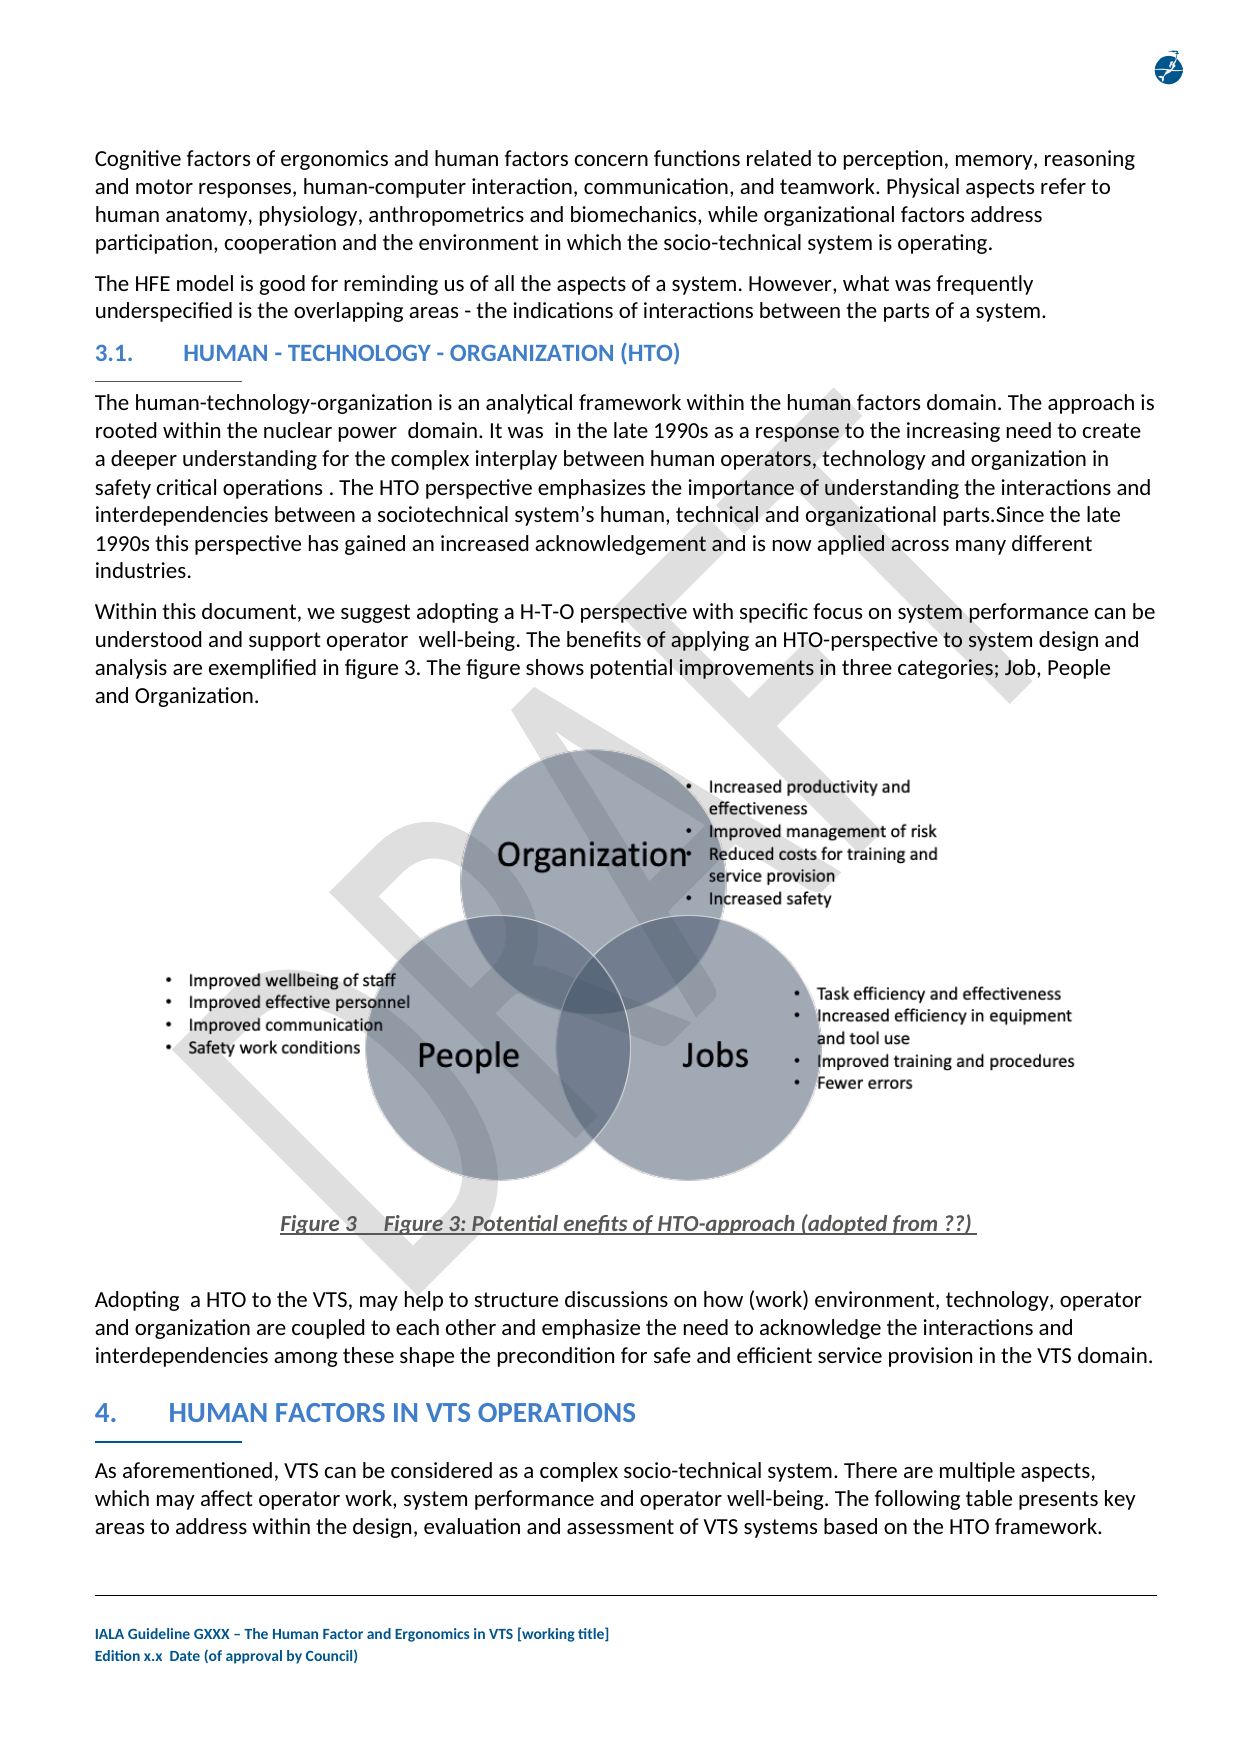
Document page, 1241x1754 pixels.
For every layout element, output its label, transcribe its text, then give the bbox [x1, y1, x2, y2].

text Within this document, we suggest adopting a H-T-O perspective with specific focus on system performance can be understood and support operator well-being. The benefits of applying an HTO-perspective to system design and analysis are exemplified in figure 3. The figure shows potential improvements in three categories; Job, People and Organization. [94, 597, 1157, 709]
text The HFE model is good for reminding us of all the aspects of a system. However, what was frequently underspecified is the overlapping areas - the indications of interactions between the parts of a system. [94, 269, 1157, 325]
text Cognitive factors of ergonomics and human factors concern functions related to perception, memory, reasoning and motor responses, human-computer interaction, communication, and teamwork. Physical aspects refer to human anatomy, physiology, anthropometrics and biomechanics, while organizational factors address participation, cooperation and the environment in which the socio-technical system is operating. [94, 144, 1157, 256]
picture [156, 744, 1097, 1185]
text As aforementioned, VTS can be considered as a complex socio-technical system. There are multiple aspects, which may affect operator work, system performance and operator well-being. The following table presents key areas to address within the design, evaluation and assessment of VTS systems based on the HTO framework. [94, 1456, 1157, 1540]
subtitle Human Factors in VTS operations [94, 1394, 1157, 1430]
text The human-technology-organization is an analytical framework within the human factors domain. The approach is rooted within the nuclear power domain. It was in the late 1990s as a response to the increasing need to create a deeper understanding for the complex interplay between human operators, technology and organization in safety critical operations . The HTO perspective emphasizes the importance of understanding the interactions and interdependencies between a sociotechnical system’s human, technical and organizational parts.Since the late 1990s this perspective has gained an increased acknowledgement and is now applied across many different industries. [94, 388, 1157, 585]
subtitle Human - Technology - Organization (HTO) [94, 337, 1157, 368]
text Adopting a HTO to the VTS, may help to structure discussions on how (work) environment, technology, operator and organization are coupled to each other and emphasize the need to acknowledge the interactions and interdependencies among these shape the precondition for safe and efficient service provision in the VTS domain. [94, 1285, 1157, 1369]
picture [1123, 0, 1241, 119]
text Figure 3: Potential enefits of HTO-approach (adopted from ??) [94, 1209, 1157, 1237]
